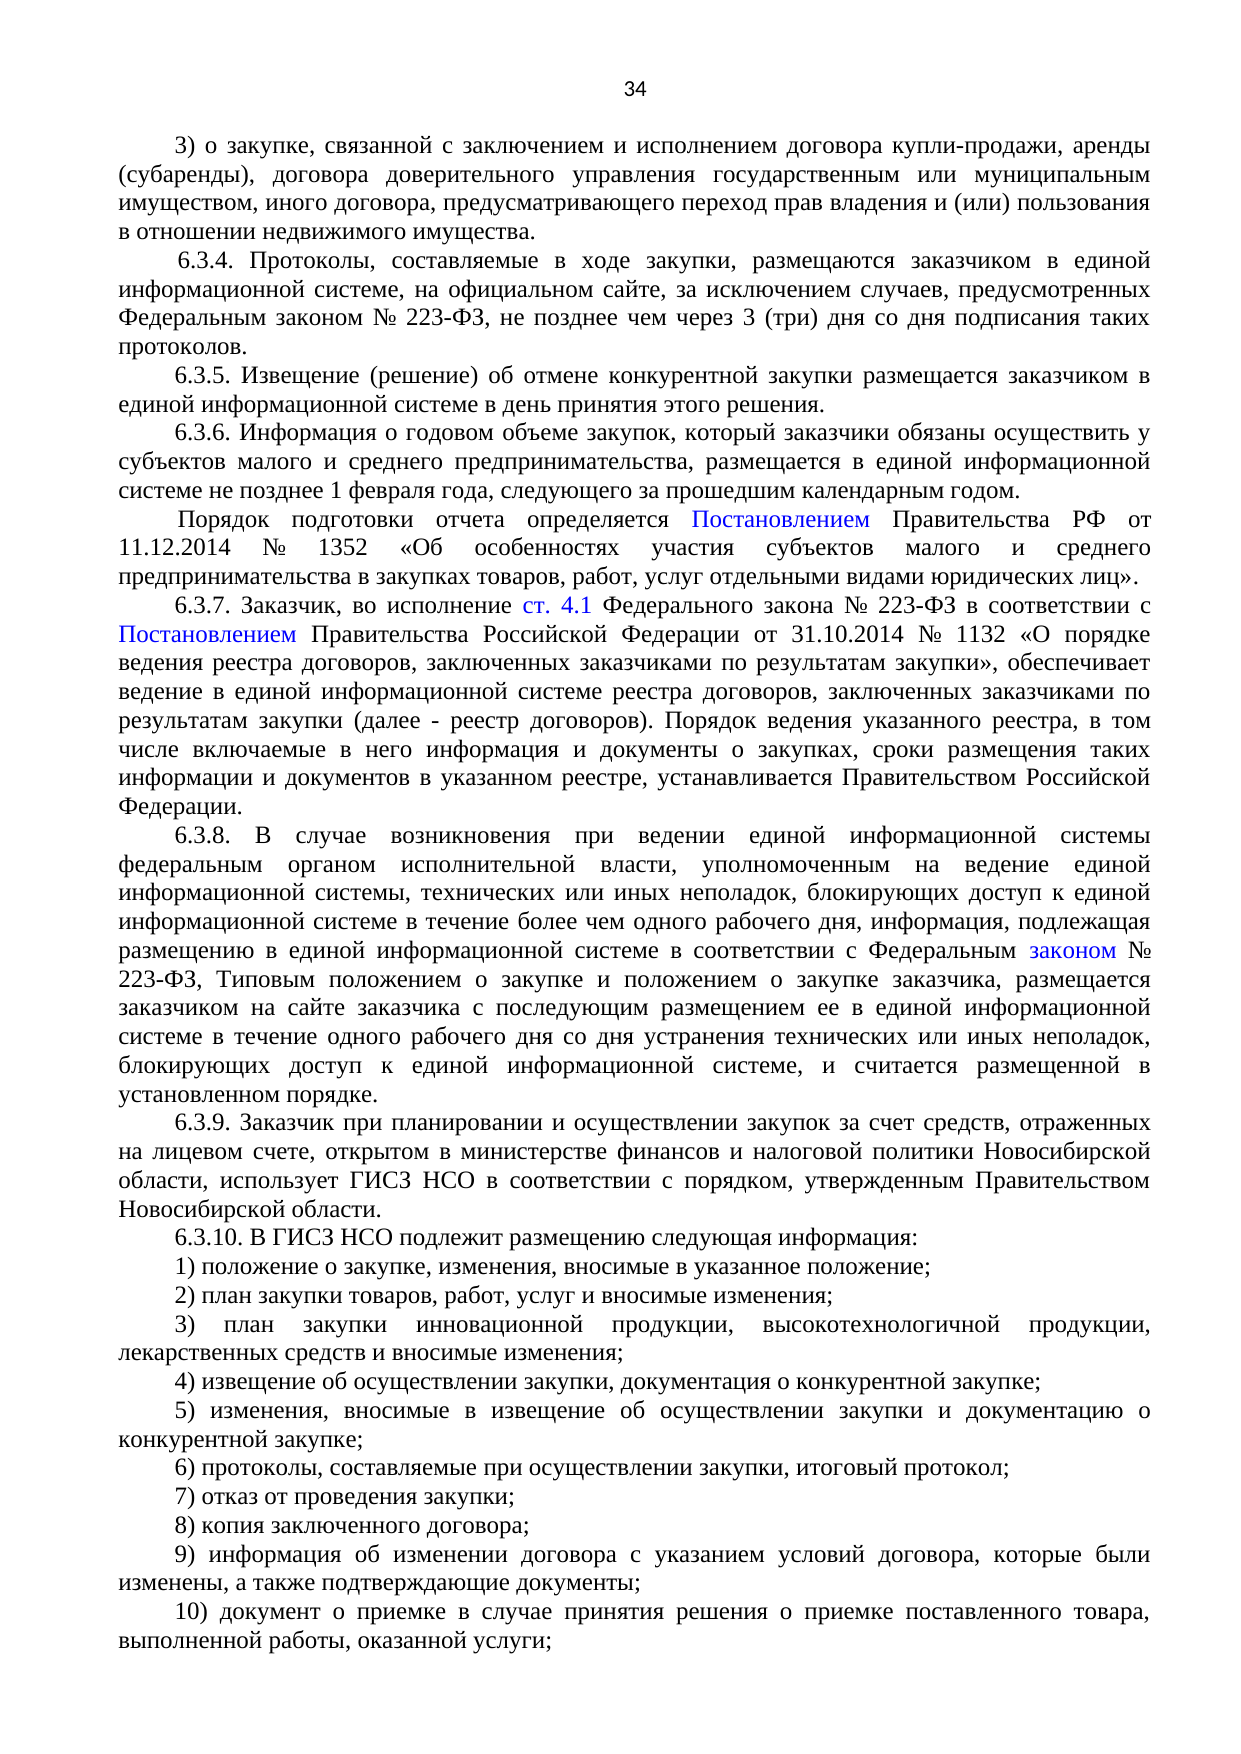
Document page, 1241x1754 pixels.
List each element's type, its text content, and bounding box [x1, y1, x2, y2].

text 4) извещение об осуществлении закупки, документация о конкурентной закупке; [118, 1366, 1152, 1395]
text 3) план закупки инновационной продукции, высокотехнологичной продукции, лекарственных средств и вносимые изменения; [118, 1309, 1152, 1366]
text 6) протоколы, составляемые при осуществлении закупки, итоговый протокол; [118, 1452, 1152, 1481]
text 6.3.4. Протоколы, составляемые в ходе закупки, размещаются заказчиком в единой информационной системе, на официальном сайте, за исключением случаев, предусмотренных Федеральным законом № 223-ФЗ, не позднее чем через 3 (три) дня со дня подписания таких протоколов. [118, 245, 1152, 360]
text 8) копия заключенного договора; [118, 1510, 1152, 1539]
text 6.3.5. Извещение (решение) об отмене конкурентной закупки размещается заказчиком в единой информационной системе в день принятия этого решения. [118, 360, 1152, 417]
text 9) информация об изменении договора с указанием условий договора, которые были изменены, а также подтверждающие документы; [118, 1539, 1152, 1596]
text 7) отказ от проведения закупки; [118, 1481, 1152, 1510]
text 6.3.9. Заказчик при планировании и осуществлении закупок за счет средств, отраженных на лицевом счете, открытом в министерстве финансов и налоговой политики Новосибирской области, использует ГИСЗ НСО в соответствии с порядком, утвержденным Правительством Новосибирской области. [118, 1107, 1152, 1222]
text 6.3.8. В случае возникновения при ведении единой информационной системы федеральным органом исполнительной власти, уполномоченным на ведение единой информационной системы, технических или иных неполадок, блокирующих доступ к единой информационной системе в течение более чем одного рабочего дня, информация, подлежащая размещению в единой информационной системе в соответствии с Федеральным законом № 223-ФЗ, Типовым положением о закупке и положением о закупке заказчика, размещается заказчиком на сайте заказчика с последующим размещением ее в единой информационной системе в течение одного рабочего дня со дня устранения технических или иных неполадок, блокирующих доступ к единой информационной системе, и считается размещенной в установленном порядке. [118, 820, 1152, 1107]
text 6.3.7. Заказчик, во исполнение ст. 4.1 Федерального закона № 223-ФЗ в соответствии с Постановлением Правительства Российской Федерации от 31.10.2014 № 1132 «О порядке ведения реестра договоров, заключенных заказчиками по результатам закупки», обеспечивает ведение в единой информационной системе реестра договоров, заключенных заказчиками по результатам закупки (далее - реестр договоров). Порядок ведения указанного реестра, в том числе включаемые в него информация и документы о закупках, сроки размещения таких информации и документов в указанном реестре, устанавливается Правительством Российской Федерации. [118, 590, 1152, 820]
text 1) положение о закупке, изменения, вносимые в указанное положение; [118, 1251, 1152, 1280]
text 10) документ о приемке в случае принятия решения о приемке поставленного товара, выполненной работы, оказанной услуги; [118, 1596, 1152, 1654]
text 6.3.6. Информация о годовом объеме закупок, который заказчики обязаны осуществить у субъектов малого и среднего предпринимательства, размещается в единой информационной системе не позднее 1 февраля года, следующего за прошедшим календарным годом. [118, 417, 1152, 504]
text 6.3.10. В ГИСЗ НСО подлежит размещению следующая информация: [118, 1222, 1152, 1251]
text 3) о закупке, связанной с заключением и исполнением договора купли-продажи, аренды (субаренды), договора доверительного управления государственным или муниципальным имуществом, иного договора, предусматривающего переход прав владения и (или) пользования в отношении недвижимого имущества. [118, 130, 1152, 245]
text 5) изменения, вносимые в извещение об осуществлении закупки и документацию о конкурентной закупке; [118, 1395, 1152, 1452]
text 2) план закупки товаров, работ, услуг и вносимые изменения; [118, 1280, 1152, 1309]
text Порядок подготовки отчета определяется Постановлением Правительства РФ от 11.12.2014 № 1352 «Об особенностях участия субъектов малого и среднего предпринимательства в закупках товаров, работ, услуг отдельными видами юридических лиц». [118, 504, 1152, 590]
